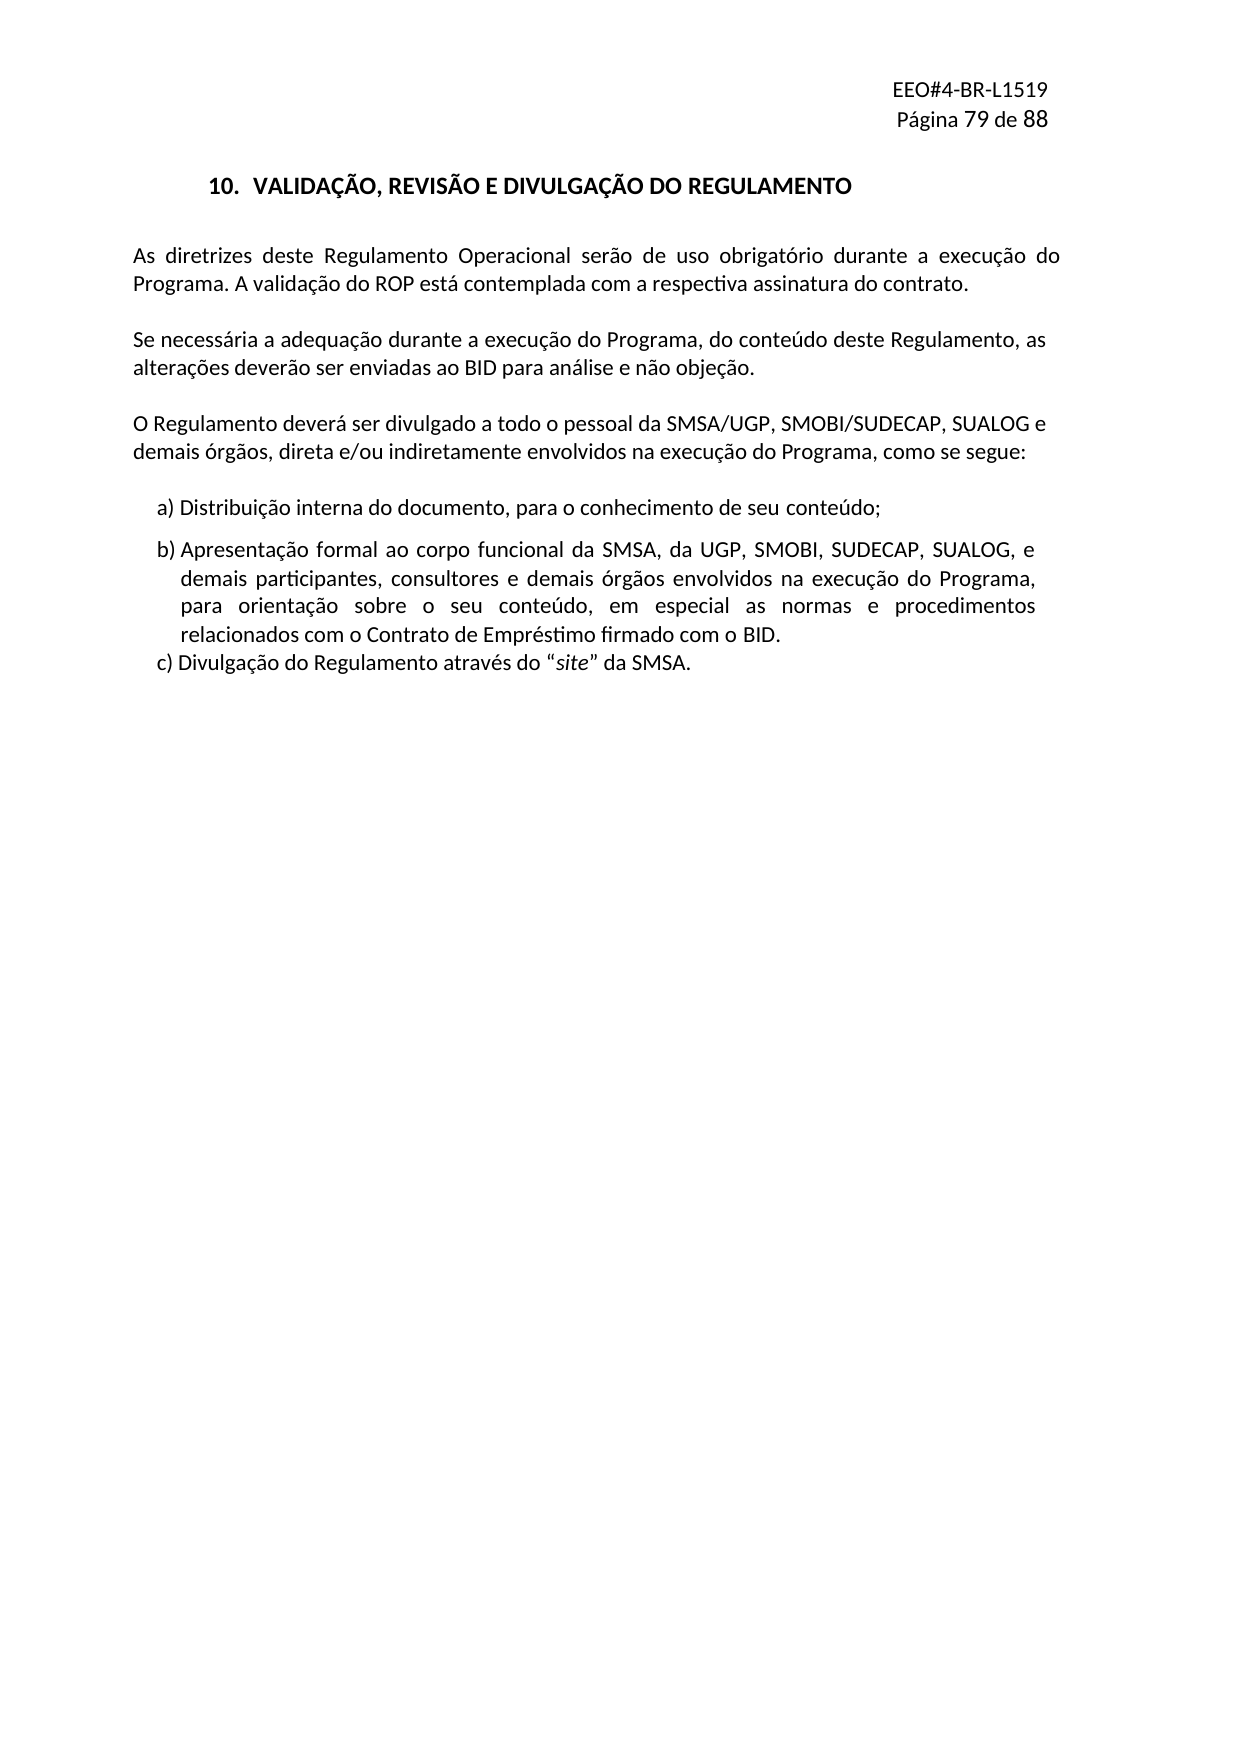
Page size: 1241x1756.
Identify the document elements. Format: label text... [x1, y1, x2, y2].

text Se necessária a adequação durante a execução do Programa, do conteúdo deste Regulamento, as alterações deverão ser enviadas ao BID para análise e não objeção. [133, 325, 1048, 381]
subtitle VALIDAÇÃO, REVISÃO E DIVULGAÇÃO DO REGULAMENTO [208, 170, 1048, 201]
text O Regulamento deverá ser divulgado a todo o pessoal da SMSA/UGP, SMOBI/SUDECAP, SUALOG e demais órgãos, direta e/ou indiretamente envolvidos na execução do Programa, como se segue: [133, 409, 1048, 466]
list Divulgação do Regulamento através do “site” da SMSA. [157, 648, 1048, 676]
text As diretrizes deste Regulamento Operacional serão de uso obrigatório durante a execução do Programa. A validação do ROP está contemplada com a respectiva assinatura do contrato. [133, 241, 1063, 297]
list Distribuição interna do documento, para o conhecimento de seu conteúdo; [157, 493, 1048, 522]
list Apresentação formal ao corpo funcional da SMSA, da UGP, SMOBI, SUDECAP, SUALOG, e demais participantes, consultores e demais órgãos envolvidos na execução do Programa, para orientação sobre o seu conteúdo, em especial as normas e procedimentos relacionados com o Contrato de Empréstimo firmado com o BID. [157, 536, 1037, 648]
